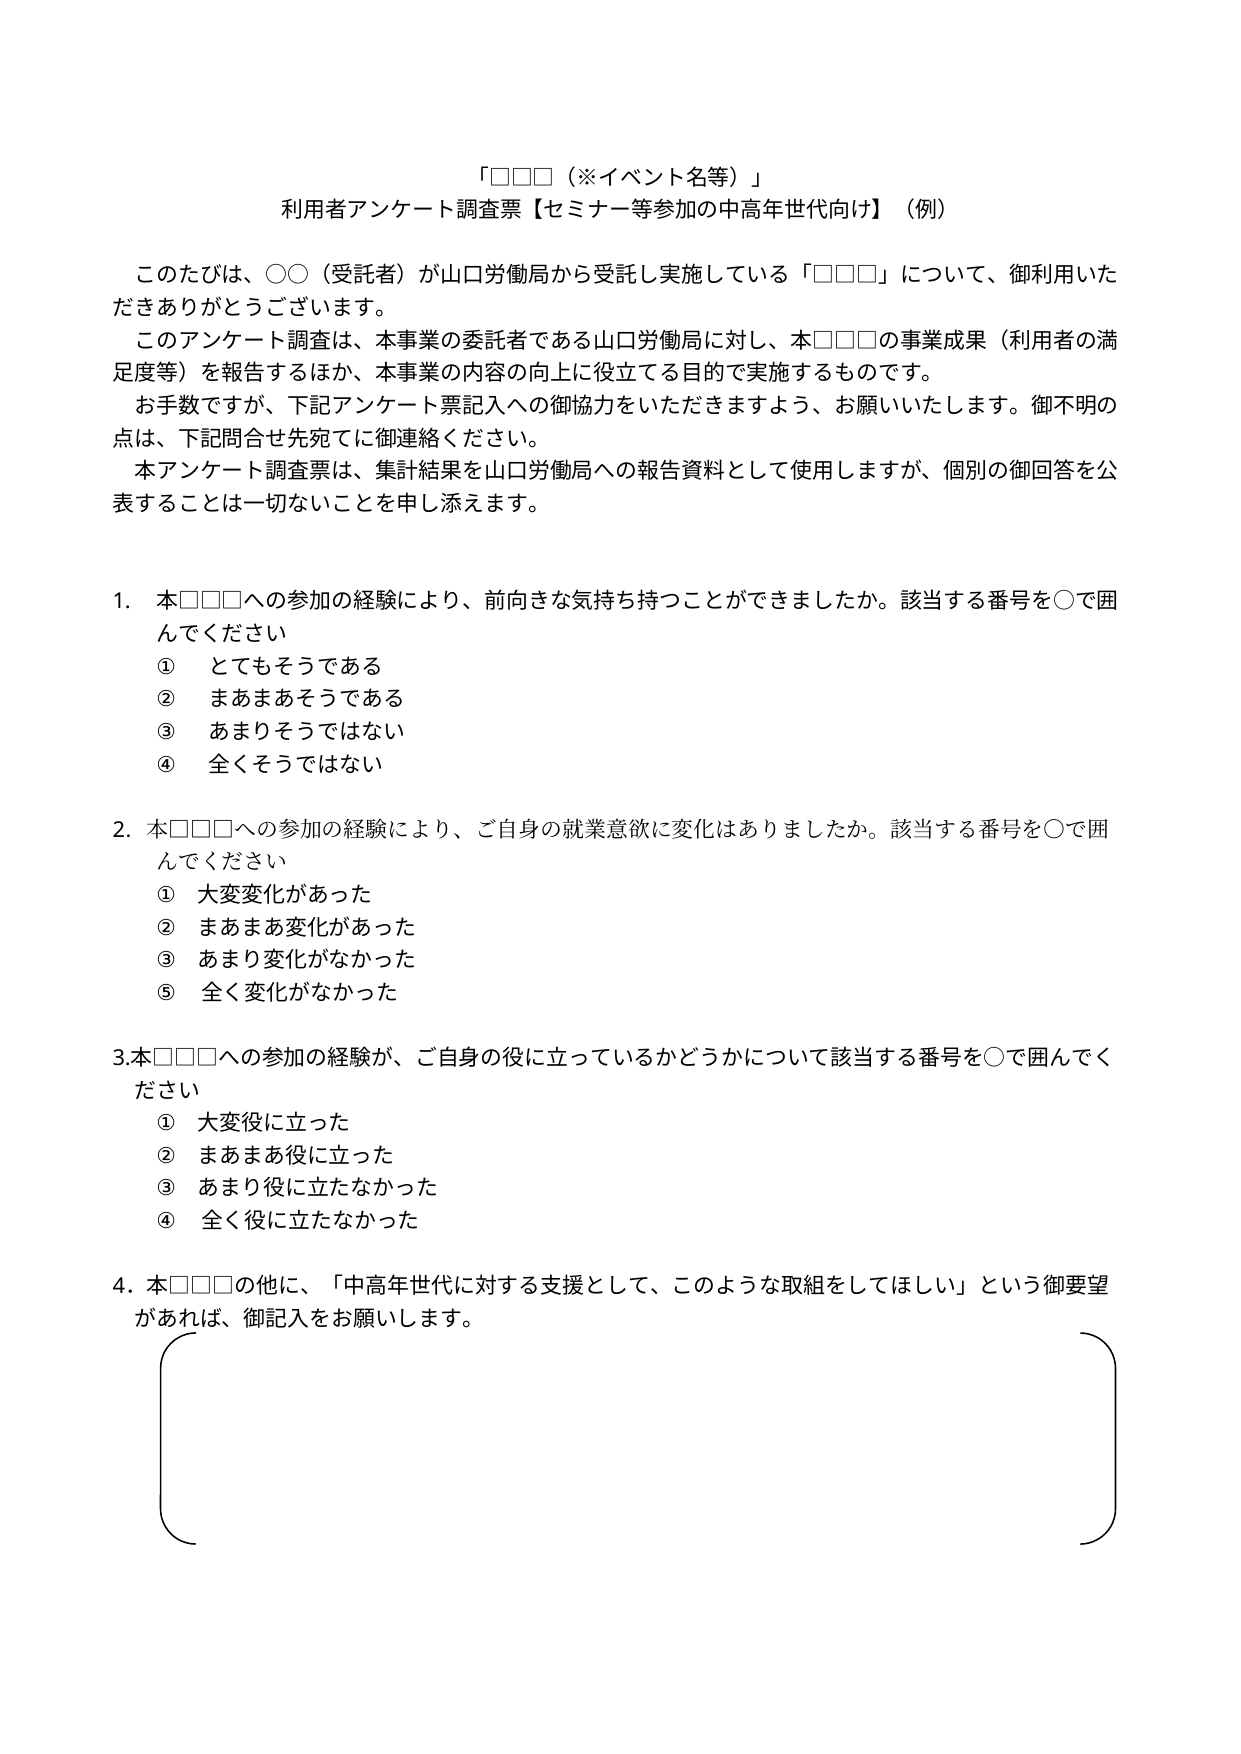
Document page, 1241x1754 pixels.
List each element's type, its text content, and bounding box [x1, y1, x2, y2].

list 全くそうではない [156, 746, 1128, 779]
text このアンケート調査は、本事業の委託者である山口労働局に対し、本□□□の事業成果（利用者の満足度等）を報告するほか、本事業の内容の向上に役立てる目的で実施するものです。 [112, 322, 1128, 387]
list あまりそうではない [156, 713, 1128, 746]
list とてもそうである [156, 648, 1128, 681]
text 本アンケート調査票は、集計結果を山口労働局への報告資料として使用しますが、個別の御回答を公表することは一切ないことを申し添えます。 [112, 453, 1128, 518]
text ② まあまあ変化があった [112, 909, 1128, 942]
text 利用者アンケート調査票【セミナー等参加の中高年世代向け】（例） [112, 192, 1128, 224]
text 2．本□□□への参加の経験により、ご自身の就業意欲に変化はありましたか。該当する番号を○で囲んでください [112, 811, 1128, 877]
text ③ あまり変化がなかった [112, 942, 1128, 974]
list 全く役に立たなかった [156, 1203, 1128, 1235]
list 本□□□への参加の経験により、前向きな気持ち持つことができましたか。該当する番号を○で囲んでください [112, 583, 1128, 648]
text 3.本□□□への参加の経験が、ご自身の役に立っているかどうかについて該当する番号を○で囲んでください [112, 1039, 1128, 1105]
list 全く変化がなかった [156, 974, 1128, 1007]
text お手数ですが、下記アンケート票記入への御協力をいただきますよう、お願いいたします。御不明の点は、下記問合せ先宛てに御連絡ください。 [112, 387, 1128, 453]
list ① 大変変化があった [156, 877, 1128, 909]
text このたびは、○○（受託者）が山口労働局から受託し実施している「□□□」について、御利用いただきありがとうございます。 [112, 257, 1128, 322]
text 「□□□（※イベント名等）」 [112, 159, 1128, 192]
text ③ あまり役に立たなかった [112, 1170, 1128, 1203]
text ② まあまあ役に立った [112, 1137, 1128, 1170]
list まあまあそうである [156, 681, 1128, 713]
text 4．本□□□の他に、「中高年世代に対する支援として、このような取組をしてほしい」という御要望があれば、御記入をお願いします。 [112, 1268, 1128, 1333]
list ① 大変役に立った [156, 1105, 1128, 1137]
